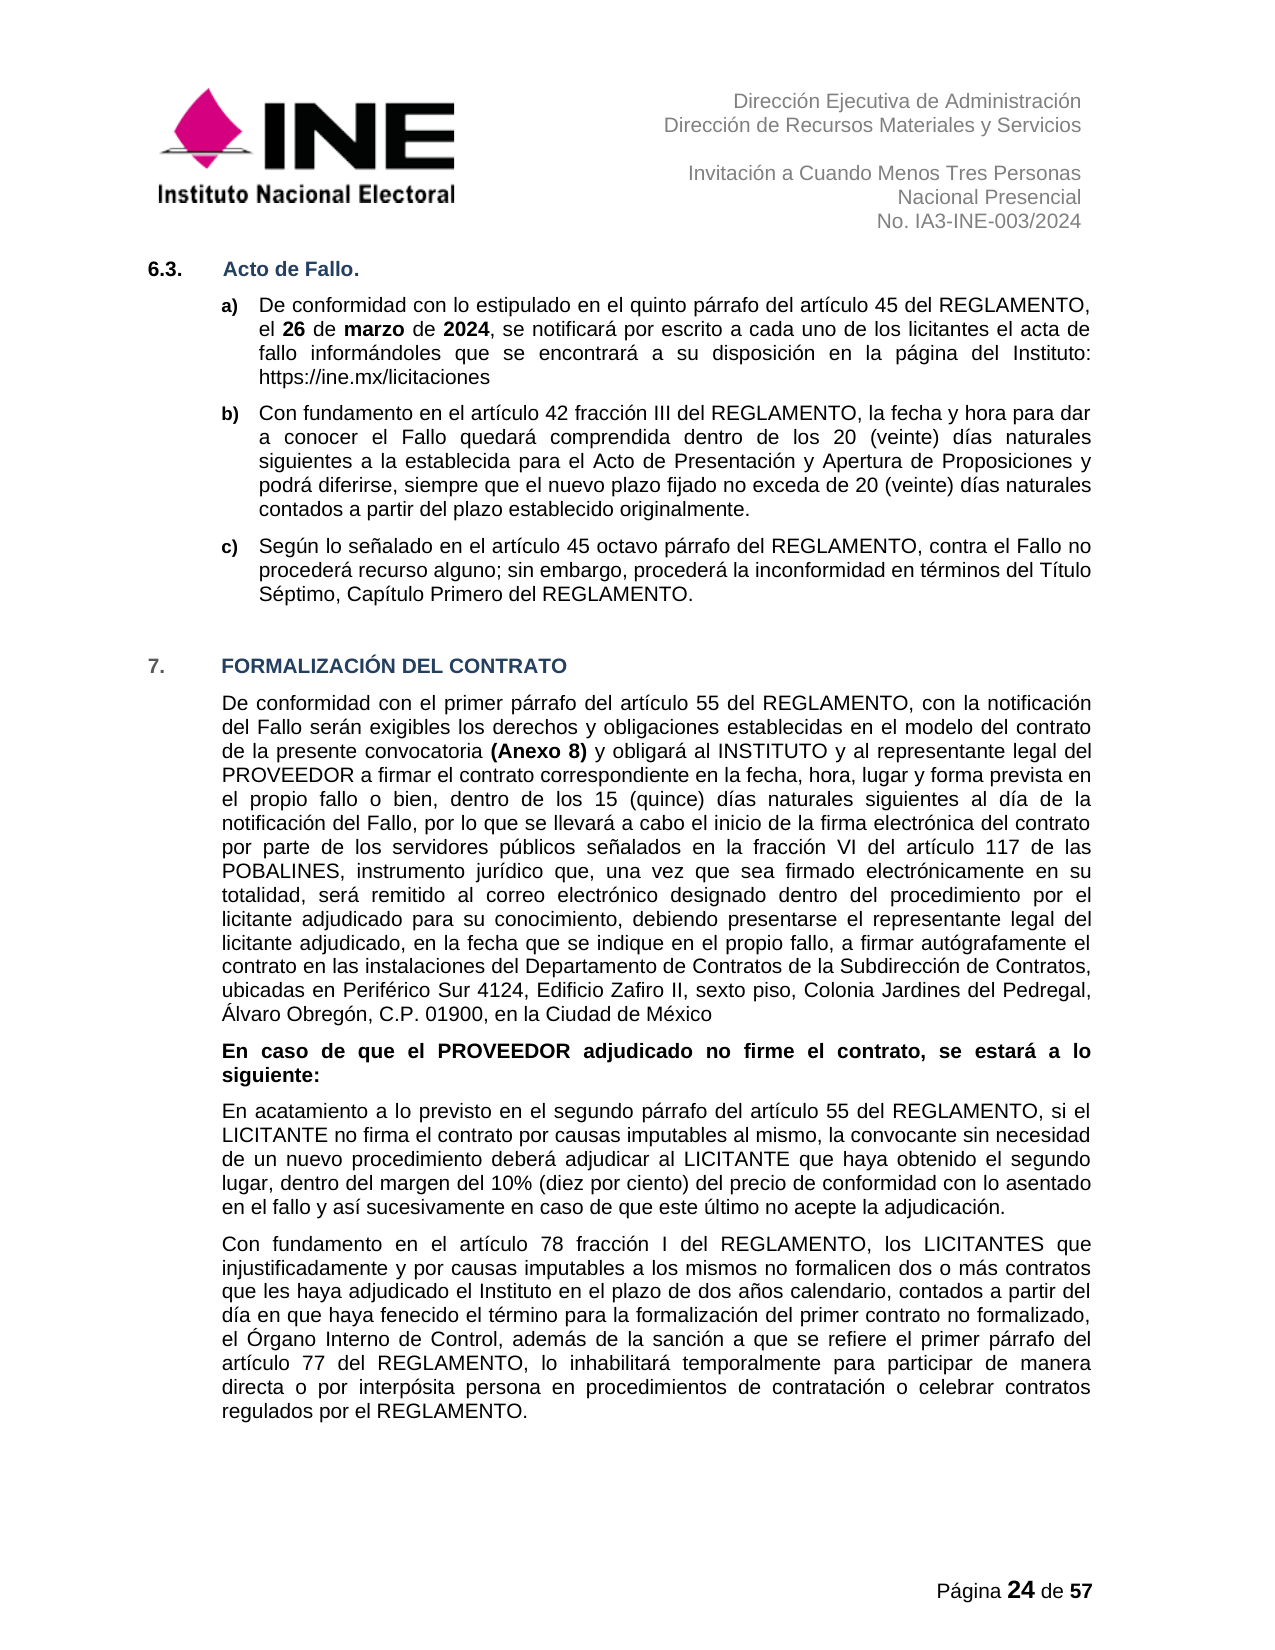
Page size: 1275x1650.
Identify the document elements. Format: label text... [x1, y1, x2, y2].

subtitle FORMALIZACIÓN DEL CONTRATO [148, 654, 1092, 678]
text De conformidad con el primer párrafo del artículo 55 del REGLAMENTO, con la notificación del Fallo serán exigibles los derechos y obligaciones establecidas en el modelo del contrato de la presente convocatoria (Anexo 8) y obligará al INSTITUTO y al representante legal del PROVEEDOR a firmar el contrato correspondiente en la fecha, hora, lugar y forma prevista en el propio fallo o bien, dentro de los 15 (quince) días naturales siguientes al día de la notificación del Fallo, por lo que se llevará a cabo el inicio de la firma electrónica del contrato por parte de los servidores públicos señalados en la fracción VI del artículo 117 de las POBALINES, instrumento jurídico que, una vez que sea firmado electrónicamente en su totalidad, será remitido al correo electrónico designado dentro del procedimiento por el licitante adjudicado para su conocimiento, debiendo presentarse el representante legal del licitante adjudicado, en la fecha que se indique en el propio fallo, a firmar autógrafamente el contrato en las instalaciones del Departamento de Contratos de la Subdirección de Contratos, ubicadas en Periférico Sur 4124, Edificio Zafiro II, sexto piso, Colonia Jardines del Pedregal, Álvaro Obregón, C.P. 01900, en la Ciudad de México [222, 691, 1092, 1026]
list De conformidad con lo estipulado en el quinto párrafo del artículo 45 del REGLAMENTO, el 26 de marzo de 2024, se notificará por escrito a cada uno de los licitantes el acta de fallo informándoles que se encontrará a su disposición en la página del Instituto: https://ine.mx/licitaciones [221, 293, 1092, 389]
text En caso de que el PROVEEDOR adjudicado no firme el contrato, se estará a lo siguiente: [222, 1039, 1092, 1087]
subtitle Acto de Fallo. [148, 256, 1092, 280]
list Con fundamento en el artículo 42 fracción III del REGLAMENTO, la fecha y hora para dar a conocer el Fallo quedará comprendida dentro de los 20 (veinte) días naturales siguientes a la establecida para el Acto de Presentación y Apertura de Proposiciones y podrá diferirse, siempre que el nuevo plazo fijado no exceda de 20 (veinte) días naturales contados a partir del plazo establecido originalmente. [221, 401, 1092, 521]
list Según lo señalado en el artículo 45 octavo párrafo del REGLAMENTO, contra el Fallo no procederá recurso alguno; sin embargo, procederá la inconformidad en términos del Título Séptimo, Capítulo Primero del REGLAMENTO. [221, 533, 1092, 605]
picture [158, 88, 455, 203]
text En acatamiento a lo previsto en el segundo párrafo del artículo 55 del REGLAMENTO, si el LICITANTE no firma el contrato por causas imputables al mismo, la convocante sin necesidad de un nuevo procedimiento deberá adjudicar al LICITANTE que haya obtenido el segundo lugar, dentro del margen del 10% (diez por ciento) del precio de conformidad con lo asentado en el fallo y así sucesivamente en caso de que este último no acepte la adjudicación. [222, 1099, 1092, 1219]
text Con fundamento en el artículo 78 fracción I del REGLAMENTO, los LICITANTES que injustificadamente y por causas imputables a los mismos no formalicen dos o más contratos que les haya adjudicado el Instituto en el plazo de dos años calendario, contados a partir del día en que haya fenecido el término para la formalización del primer contrato no formalizado, el Órgano Interno de Control, además de la sanción a que se refiere el primer párrafo del artículo 77 del REGLAMENTO, lo inhabilitará temporalmente para participar de manera directa o por interpósita persona en procedimientos de contratación o celebrar contratos regulados por el REGLAMENTO. [222, 1231, 1092, 1423]
